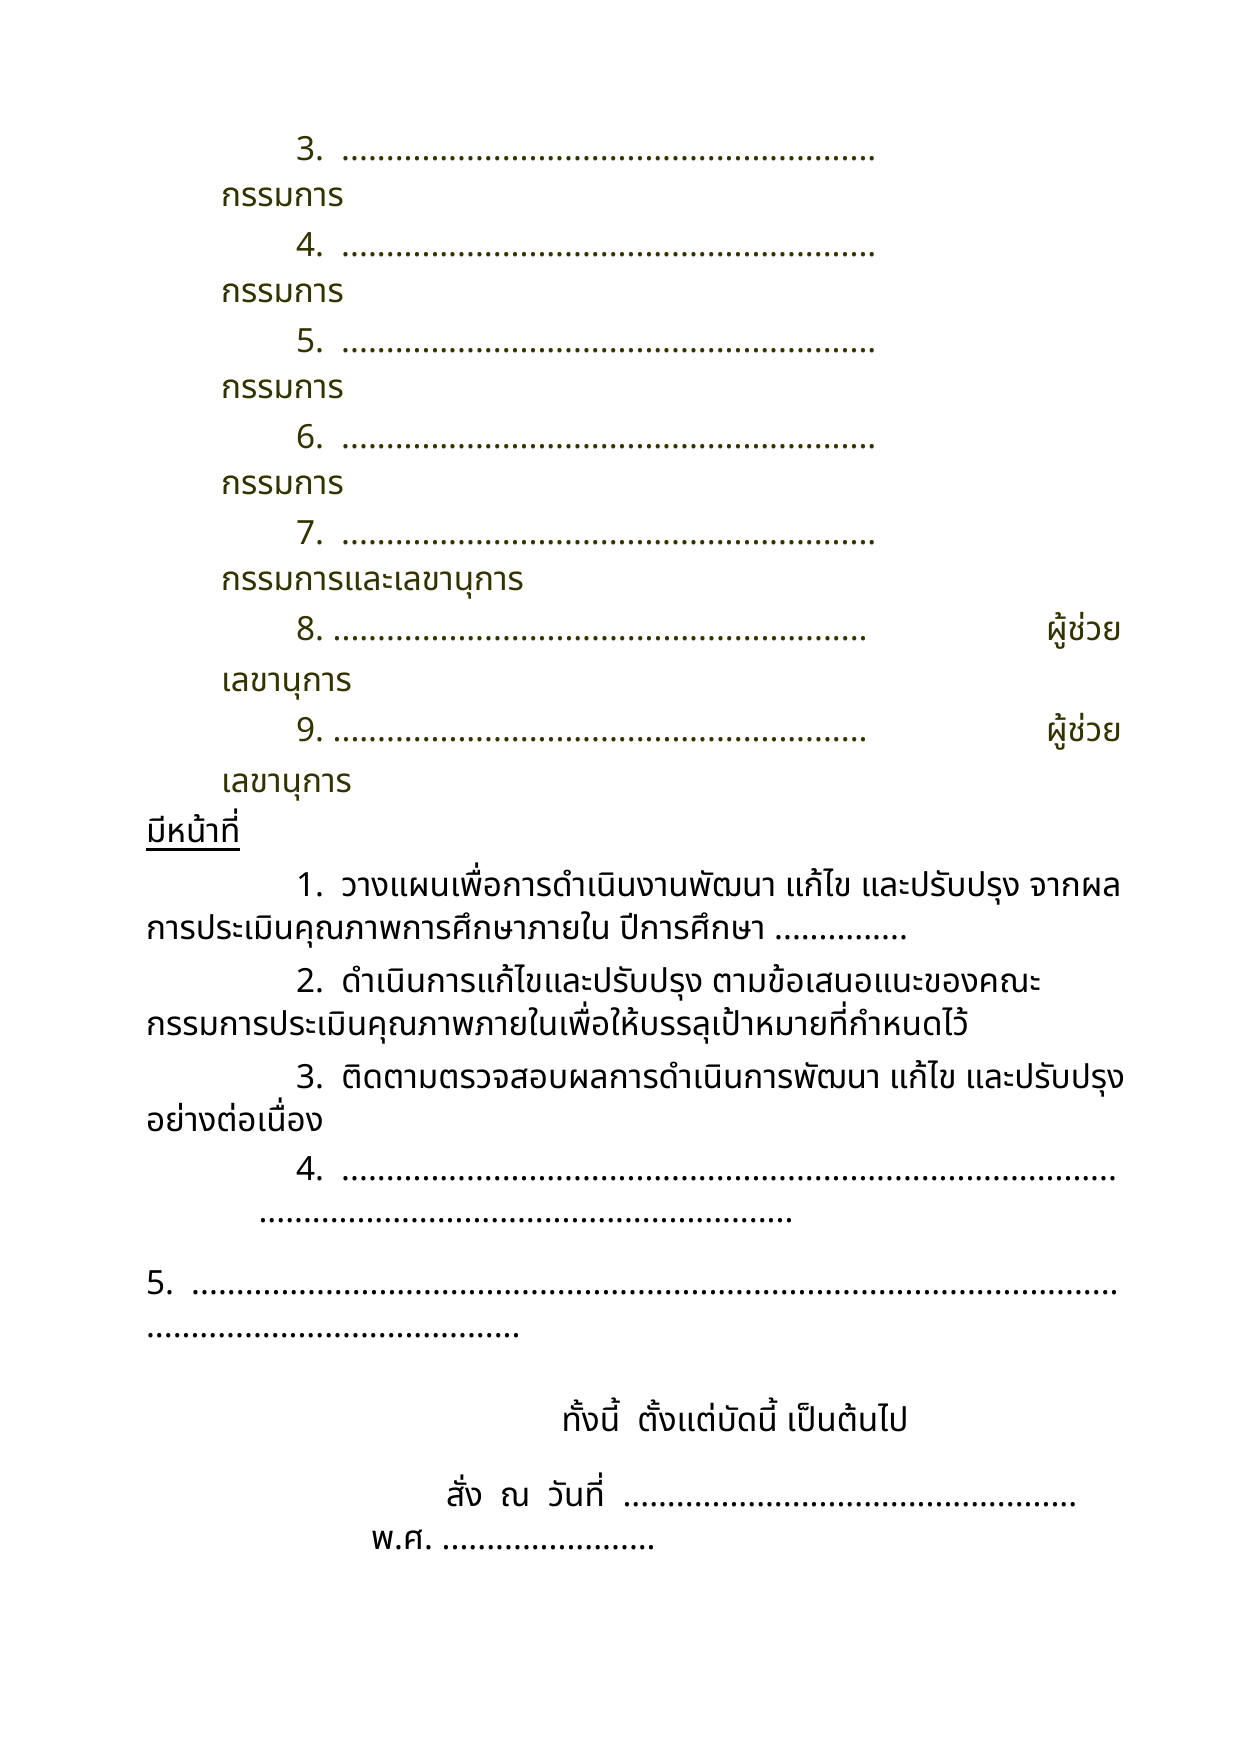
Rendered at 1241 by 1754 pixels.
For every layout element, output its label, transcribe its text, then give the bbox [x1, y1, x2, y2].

text 7. ............................................................ กรรมการและเลขานุการ [146, 509, 1126, 605]
text ทั้งนี้ ตั้งแต่บัดนี้ เป็นต้นไป [146, 1393, 1126, 1468]
text 4. ................................................................................................................................................... [258, 1146, 1126, 1232]
text สั่ง ณ วันที่ ................................................... พ.ศ. ........................ [371, 1468, 1126, 1564]
text 3. ติดตามตรวจสอบผลการดำเนินการพัฒนา แก้ไข และปรับปรุงอย่างต่อเนื่อง [146, 1050, 1126, 1146]
text 1. วางแผนเพื่อการดำเนินงานพัฒนา แก้ไข และปรับปรุง จากผลการประเมินคุณภาพการศึกษาภายใน ปีการศึกษา ............... [146, 858, 1126, 954]
text 9. ............................................................ ผู้ช่วยเลขานุการ [221, 706, 1126, 807]
text 5. ............................................................ กรรมการ [146, 317, 1126, 413]
text 3. ............................................................ กรรมการ [146, 125, 1126, 221]
text มีหน้าที่ [146, 807, 1126, 858]
text 2. ดำเนินการแก้ไขและปรับปรุง ตามข้อเสนอแนะของคณะกรรมการประเมินคุณภาพภายในเพื่อให้บรรลุเป้าหมายที่กำหนดไว้ [146, 954, 1126, 1050]
text 5. .................................................................................................................................................. [146, 1232, 1126, 1347]
text 6. ............................................................ กรรมการ [146, 413, 1126, 509]
text 4. ............................................................ กรรมการ [146, 221, 1126, 317]
text 8. ............................................................ ผู้ช่วยเลขานุการ [221, 605, 1126, 706]
